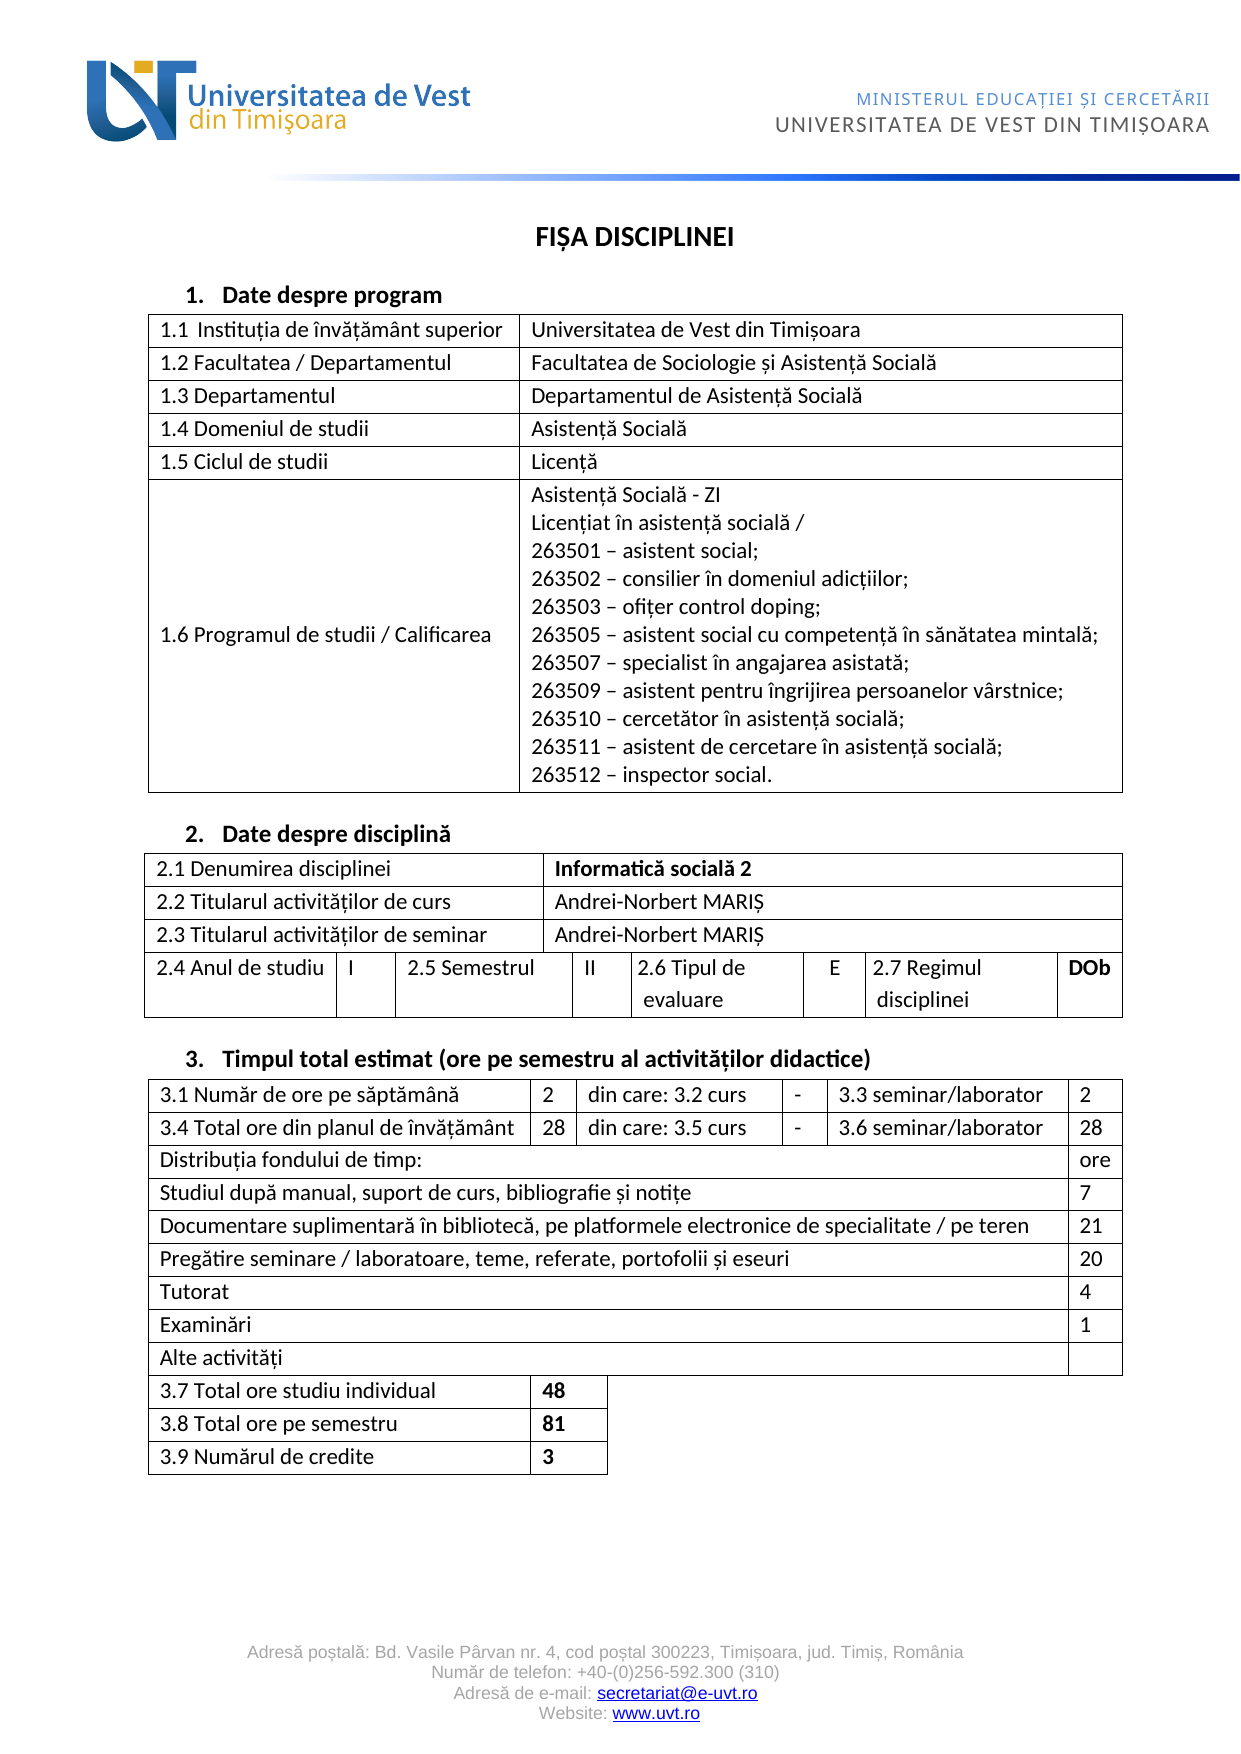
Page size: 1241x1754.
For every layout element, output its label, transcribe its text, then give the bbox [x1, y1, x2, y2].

table_cell 3.9 Numărul de credite [149, 1442, 530, 1474]
table_cell DOb [1058, 953, 1122, 1017]
table_cell 3.7 Total ore studiu individual [149, 1376, 530, 1408]
table_header 2 [531, 1080, 576, 1112]
table_cell din care: 3.5 curs [577, 1113, 782, 1144]
table_cell I [337, 953, 395, 1017]
table_cell Facultatea de Sociologie și Asistență Socială [520, 348, 1122, 380]
table_cell 20 [1069, 1244, 1122, 1276]
table_cell 2.2 Titularul activităților de curs [145, 887, 543, 919]
table_cell Documentare suplimentară în bibliotecă, pe platformele electronice de specialitate / pe teren [149, 1211, 1068, 1243]
table_header - [783, 1080, 827, 1112]
table_cell 4 [1069, 1277, 1122, 1309]
table_cell 2.5 Semestrul [396, 953, 572, 1017]
table_cell 3 [531, 1442, 607, 1474]
table_cell Pregătire seminare / laboratoare, teme, referate, portofolii și eseuri [149, 1244, 1068, 1276]
table_header Informatică socială 2 [544, 854, 1122, 886]
table_cell Asistență Socială [520, 414, 1122, 446]
table_cell 2.4 Anul de studiu [145, 953, 336, 1017]
picture [266, 174, 1240, 181]
table_cell 1 [1069, 1310, 1122, 1342]
table_cell Departamentul de Asistență Socială [520, 381, 1122, 413]
table_cell 3.8 Total ore pe semestru [149, 1409, 530, 1441]
table_cell Licență [520, 447, 1122, 479]
table_cell 81 [531, 1409, 607, 1441]
table_cell Examinări [149, 1310, 1068, 1342]
table_cell Andrei-Norbert MARIȘ [544, 887, 1122, 919]
table_cell II [573, 953, 631, 1017]
table_header Instituția de învățământ superior [149, 315, 519, 347]
table_cell 28 [1069, 1113, 1122, 1144]
table_cell Andrei-Norbert MARIȘ [544, 920, 1122, 952]
table_cell 7 [1069, 1179, 1122, 1210]
table_cell [1069, 1343, 1122, 1375]
table_cell Alte activități [149, 1343, 1068, 1375]
table_cell ore [1069, 1146, 1122, 1177]
picture [75, 30, 482, 171]
table_cell Studiul după manual, suport de curs, bibliografie și notițe [149, 1179, 1068, 1210]
table_cell 1.4 Domeniul de studii [149, 414, 519, 446]
table_header 3.3 seminar/laborator [828, 1080, 1068, 1112]
list Date despre program [185, 279, 1122, 310]
table_cell 1.6 Programul de studii / Calificarea [149, 480, 519, 792]
table_header 3.1 Număr de ore pe săptămână [149, 1080, 530, 1112]
table_header din care: 3.2 curs [577, 1080, 782, 1112]
table_cell Asistență Socială - ZI Licențiat în asistență socială / 263501 – asistent social; 263502 – consilier în domeniul adicțiilor; 263503 – ofițer control doping; 263505 – asistent social cu competență în sănătatea mintală; 263507 – specialist în angajarea asistată; 263509 – asistent pentru îngrijirea persoanelor vârstnice; 263510 – cercetător în asistență socială; 263511 – asistent de cercetare în asistență socială; 263512 – inspector social. [520, 480, 1122, 792]
table_cell 2.7 Regimul disciplinei [866, 953, 1057, 1017]
table_header 2.1 Denumirea disciplinei [145, 854, 543, 886]
table_cell Distribuția fondului de timp: [149, 1146, 1068, 1177]
table_cell 28 [531, 1113, 576, 1144]
table_cell 48 [531, 1376, 607, 1408]
list Date despre disciplină [185, 818, 1122, 849]
table_cell - [783, 1113, 827, 1144]
table_cell 2.3 Titularul activităților de seminar [145, 920, 543, 952]
table_cell 2.6 Tipul de evaluare [632, 953, 803, 1017]
list Timpul total estimat (ore pe semestru al activităților didactice) [185, 1044, 1122, 1074]
table_cell 1.5 Ciclul de studii [149, 447, 519, 479]
table_cell Tutorat [149, 1277, 1068, 1309]
table_cell 21 [1069, 1211, 1122, 1243]
text FIȘA DISCIPLINEI [148, 218, 1122, 254]
table_cell 3.4 Total ore din planul de învățământ [149, 1113, 530, 1144]
table_cell E [804, 953, 865, 1017]
table_header Universitatea de Vest din Timișoara [520, 315, 1122, 347]
table_cell 1.3 Departamentul [149, 381, 519, 413]
table_header 2 [1069, 1080, 1122, 1112]
table_cell 1.2 Facultatea / Departamentul [149, 348, 519, 380]
table_cell 3.6 seminar/laborator [828, 1113, 1068, 1144]
